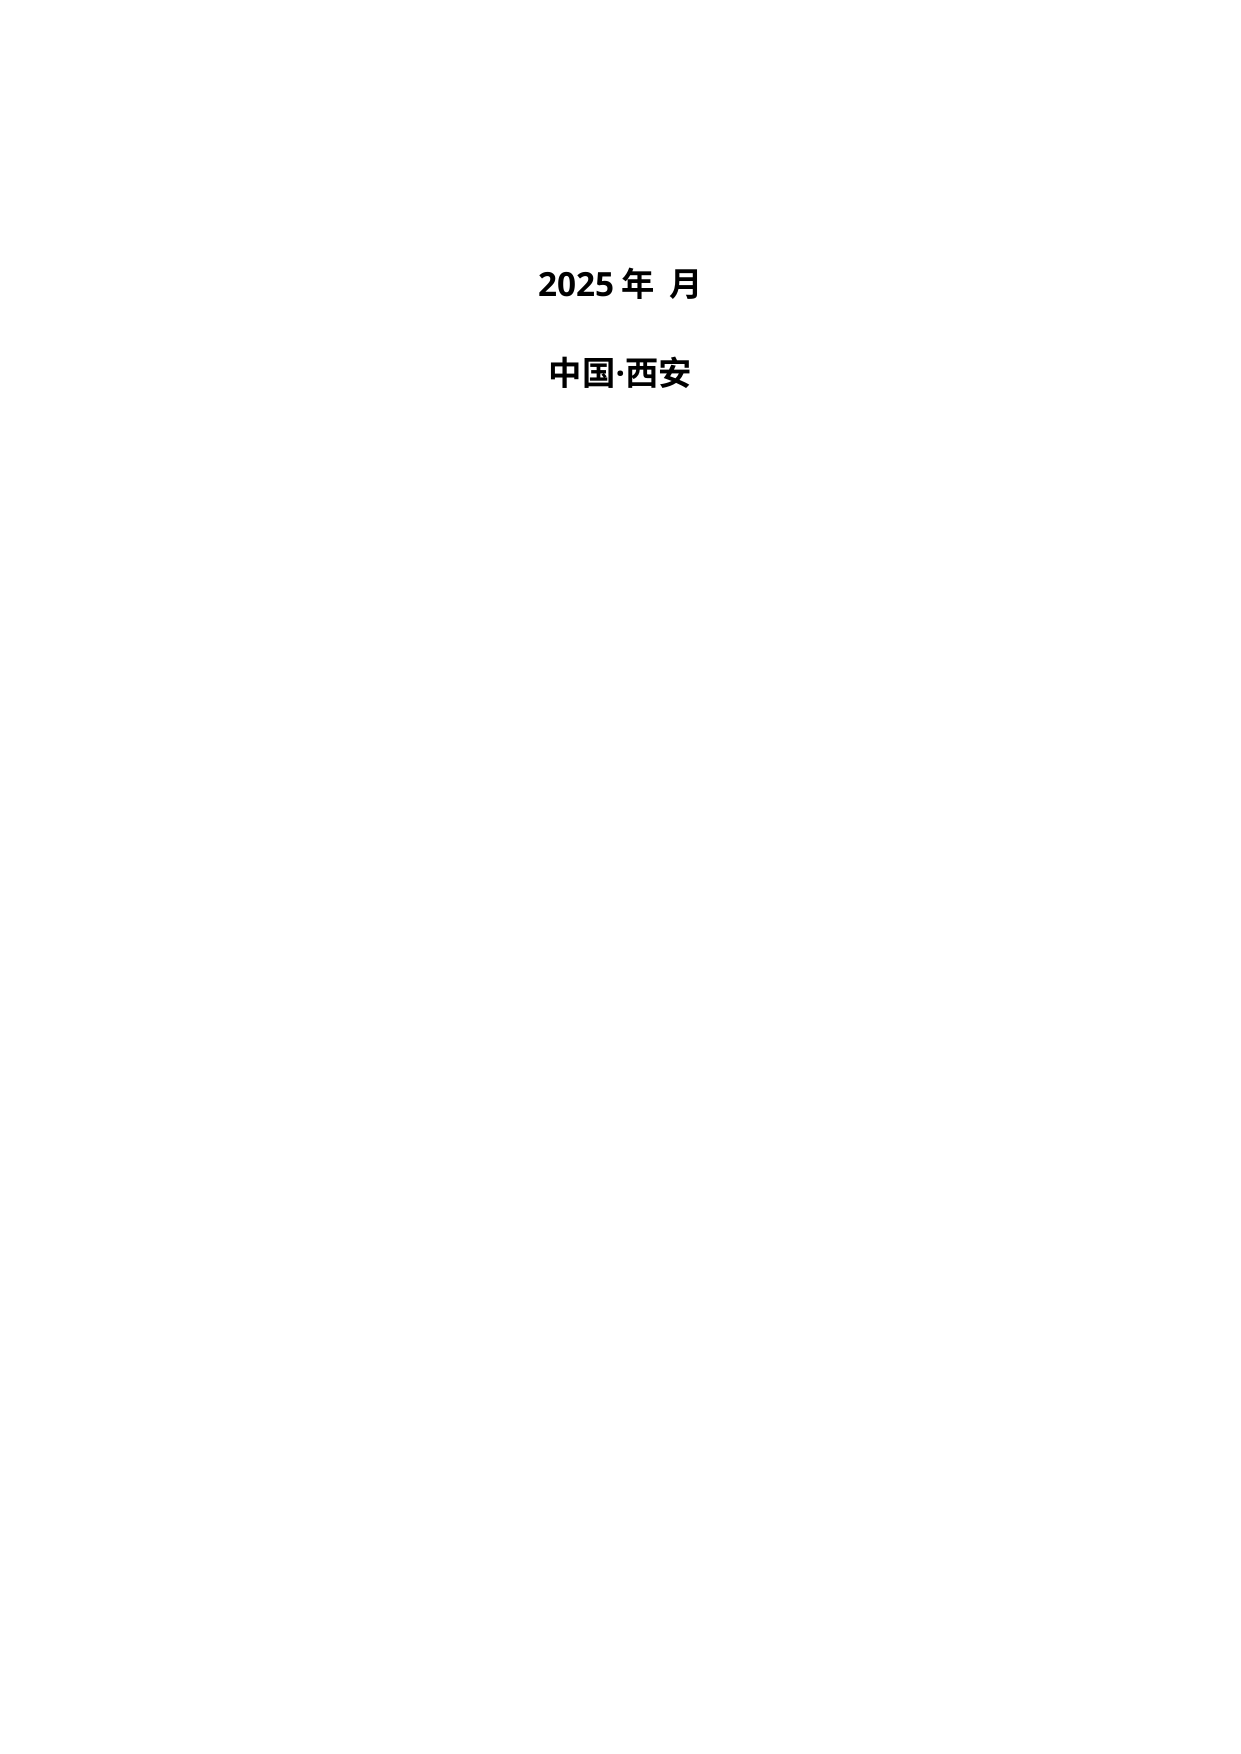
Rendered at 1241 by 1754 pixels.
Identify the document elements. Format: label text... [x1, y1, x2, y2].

text 2025年 月 [187, 250, 1053, 315]
text 中国·西安 [187, 339, 1053, 404]
